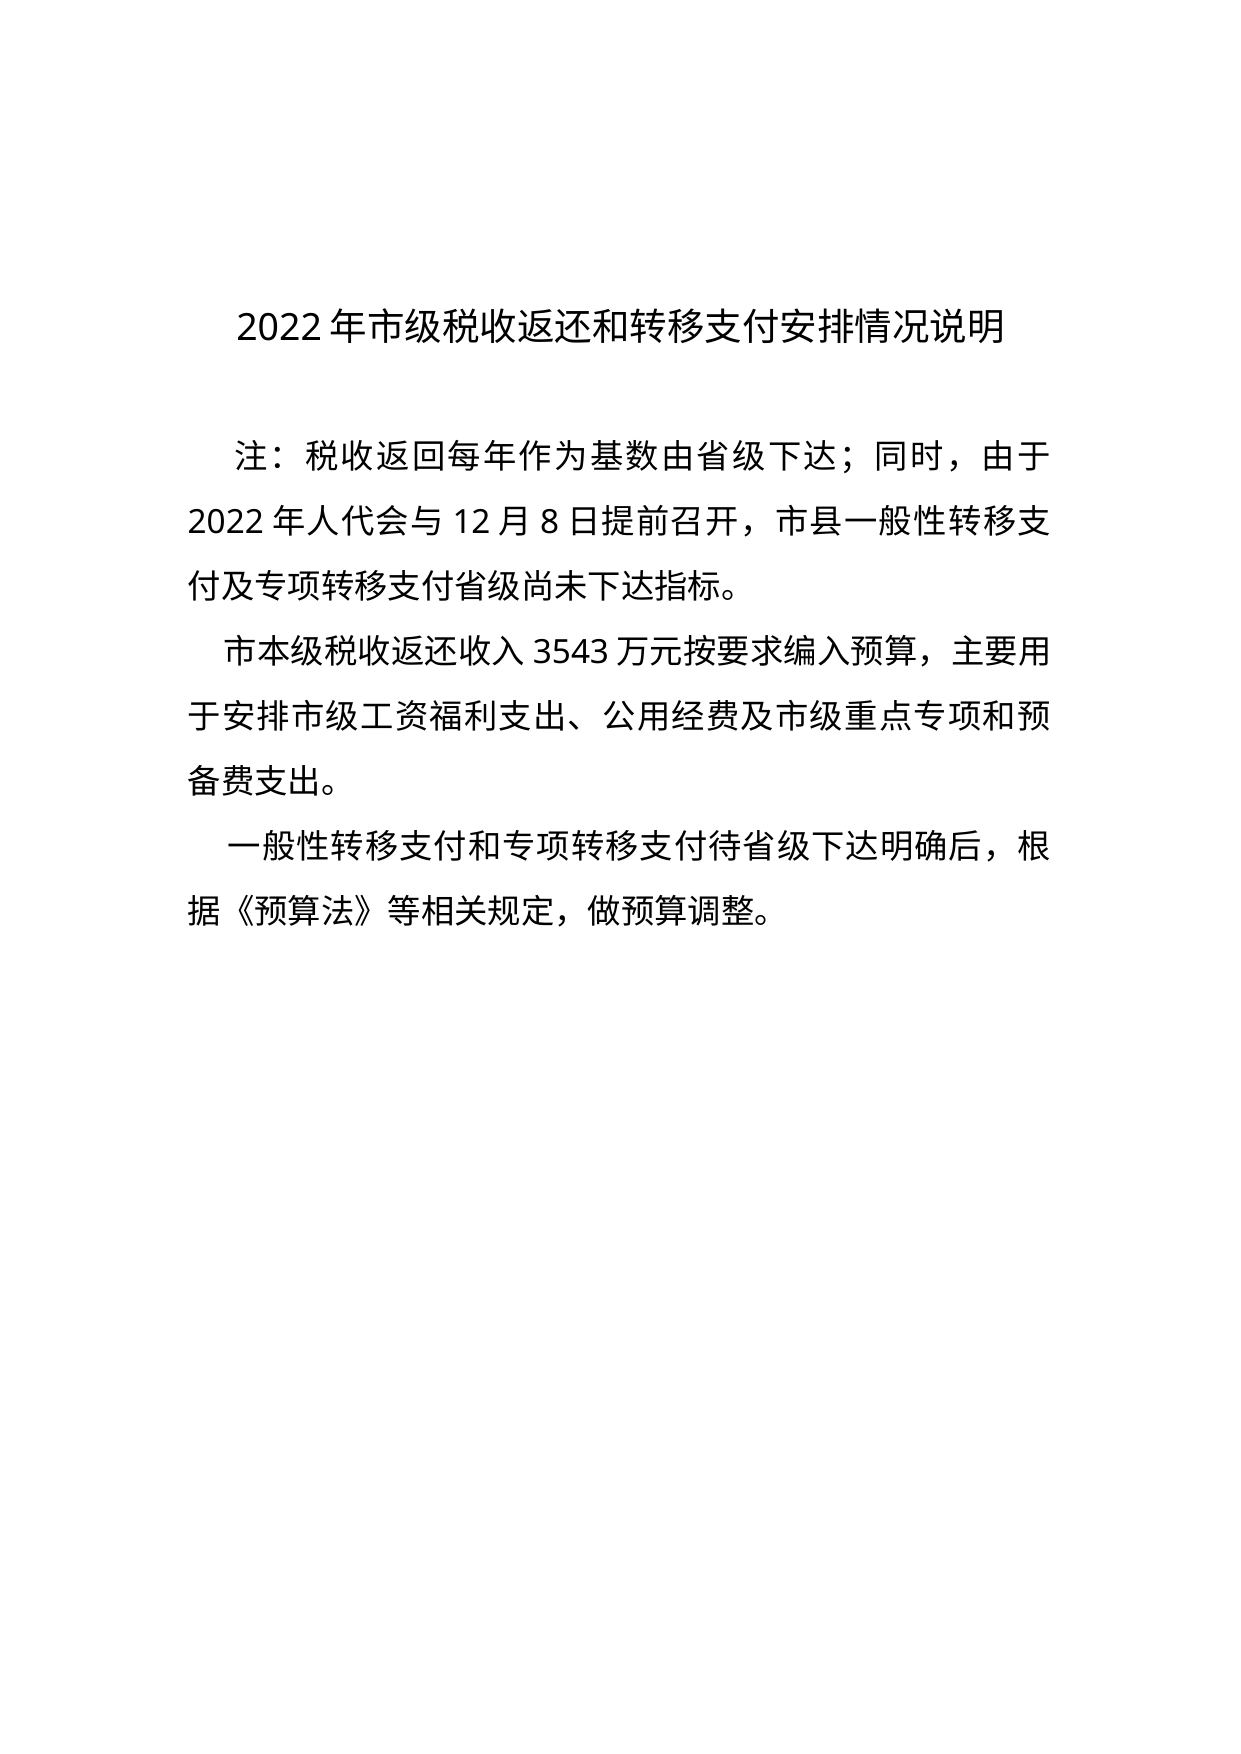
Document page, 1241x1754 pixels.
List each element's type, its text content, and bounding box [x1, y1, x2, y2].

text 市本级税收返还收入3543万元按要求编入预算，主要用于安排市级工资福利支出、公用经费及市级重点专项和预备费支出。 [187, 617, 1053, 812]
text 一般性转移支付和专项转移支付待省级下达明确后，根据《预算法》等相关规定，做预算调整。 [187, 812, 1053, 942]
text 2022年市级税收返还和转移支付安排情况说明 [187, 292, 1053, 357]
text 注：税收返回每年作为基数由省级下达；同时，由于2022年人代会与12月8日提前召开，市县一般性转移支付及专项转移支付省级尚未下达指标。 [187, 422, 1053, 617]
